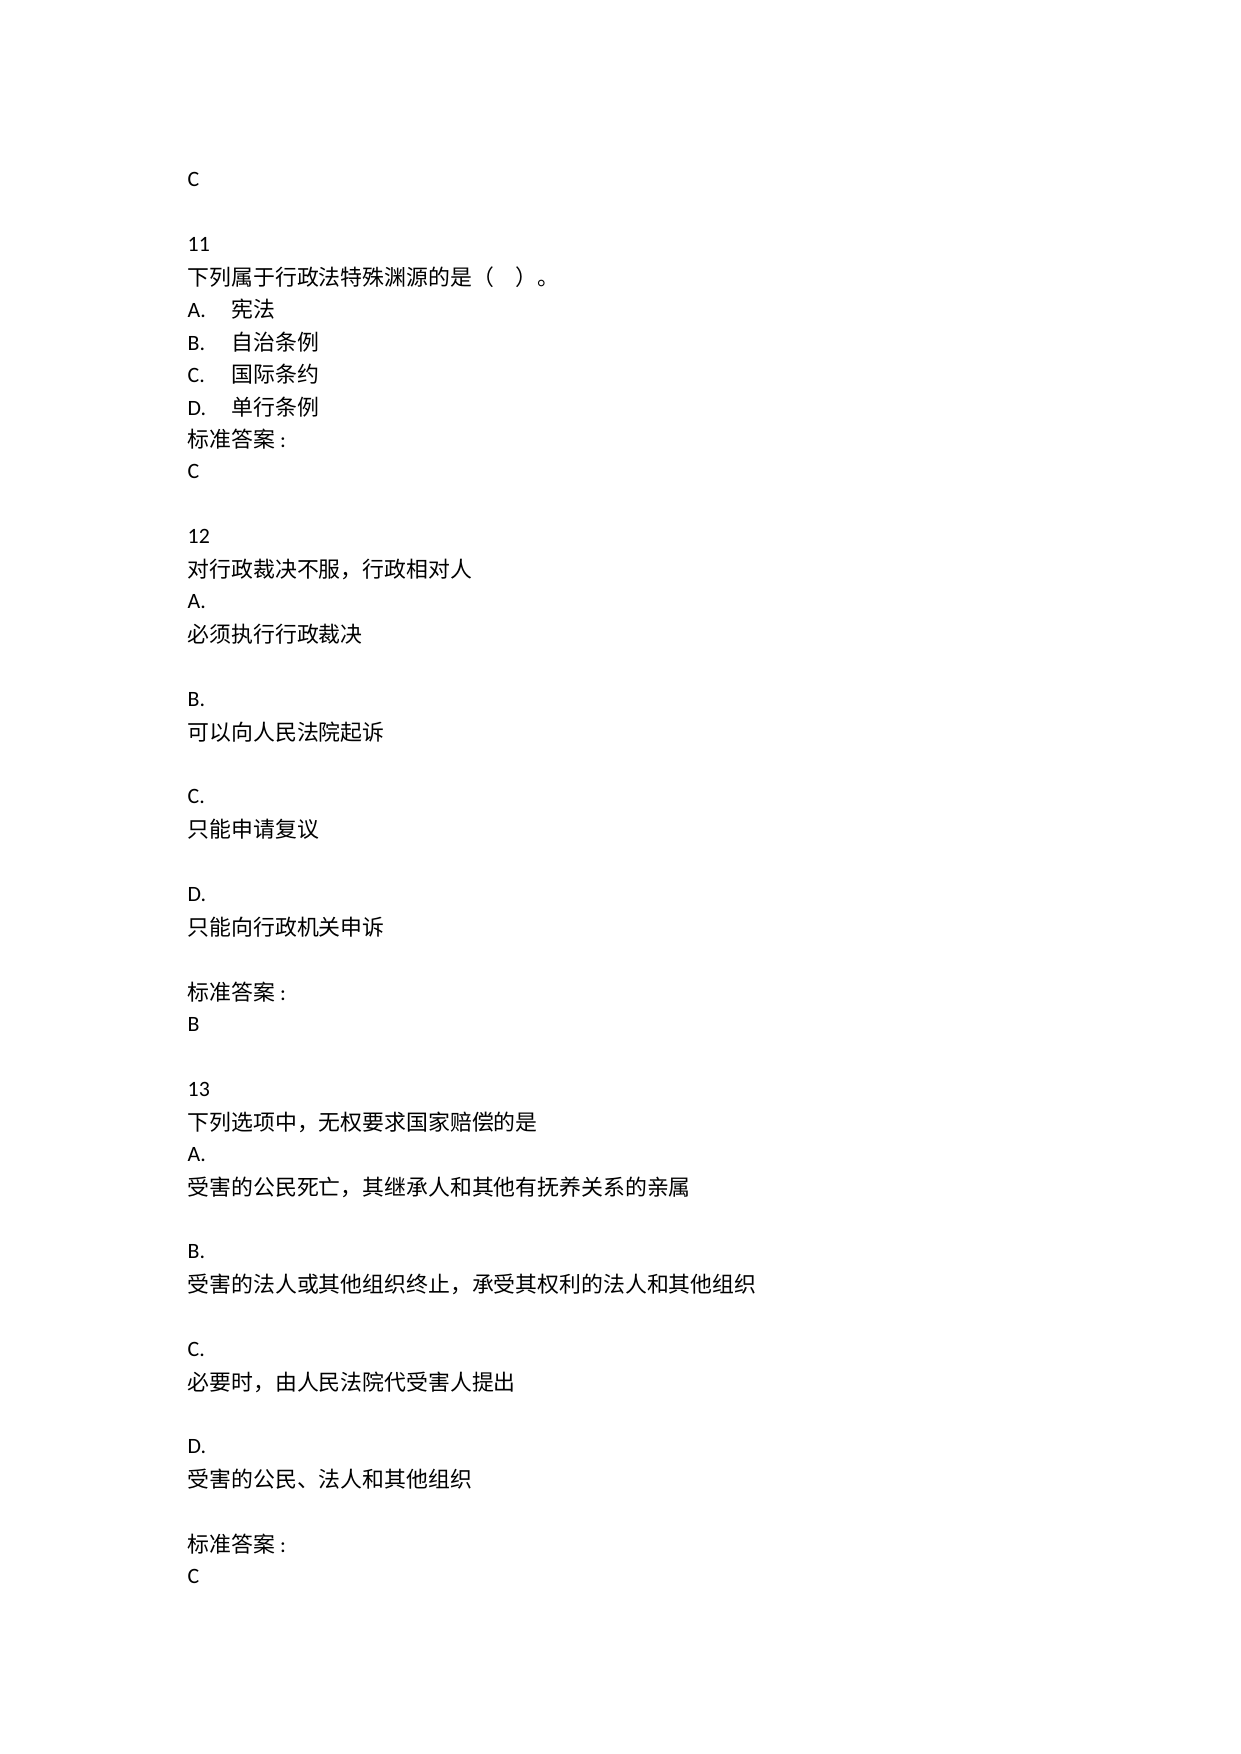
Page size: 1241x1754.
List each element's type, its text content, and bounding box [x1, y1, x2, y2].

text 只能申请复议 [187, 812, 1053, 844]
text A. [187, 1137, 1053, 1169]
text 标准答案 : [187, 974, 1053, 1007]
text 下列属于行政法特殊渊源的是（ ）。 [187, 259, 1053, 292]
text C [187, 454, 1053, 487]
text C [187, 1559, 1053, 1592]
text 13 [187, 1072, 1053, 1104]
text 只能向行政机关申诉 [187, 909, 1053, 942]
text C. 国际条约 [187, 357, 1053, 389]
text A. [187, 584, 1053, 617]
text 对行政裁决不服，行政相对人 [187, 552, 1053, 584]
text C. [187, 1332, 1053, 1364]
text 12 [187, 519, 1053, 552]
text 11 [187, 227, 1053, 259]
text B. [187, 1234, 1053, 1267]
text 受害的法人或其他组织终止，承受其权利的法人和其他组织 [187, 1267, 1053, 1299]
text C [187, 162, 1053, 194]
text D. [187, 877, 1053, 909]
text C. [187, 779, 1053, 812]
text A. 宪法 [187, 292, 1053, 324]
text 必须执行行政裁决 [187, 617, 1053, 649]
text 标准答案 : [187, 422, 1053, 454]
text D. 单行条例 [187, 389, 1053, 422]
text 可以向人民法院起诉 [187, 714, 1053, 747]
text B. [187, 682, 1053, 714]
text 受害的公民死亡，其继承人和其他有抚养关系的亲属 [187, 1169, 1053, 1202]
text B [187, 1007, 1053, 1039]
text B. 自治条例 [187, 324, 1053, 357]
text 标准答案 : [187, 1527, 1053, 1559]
text 下列选项中，无权要求国家赔偿的是 [187, 1104, 1053, 1137]
text 受害的公民、法人和其他组织 [187, 1462, 1053, 1494]
text 必要时，由人民法院代受害人提出 [187, 1364, 1053, 1397]
text D. [187, 1429, 1053, 1462]
